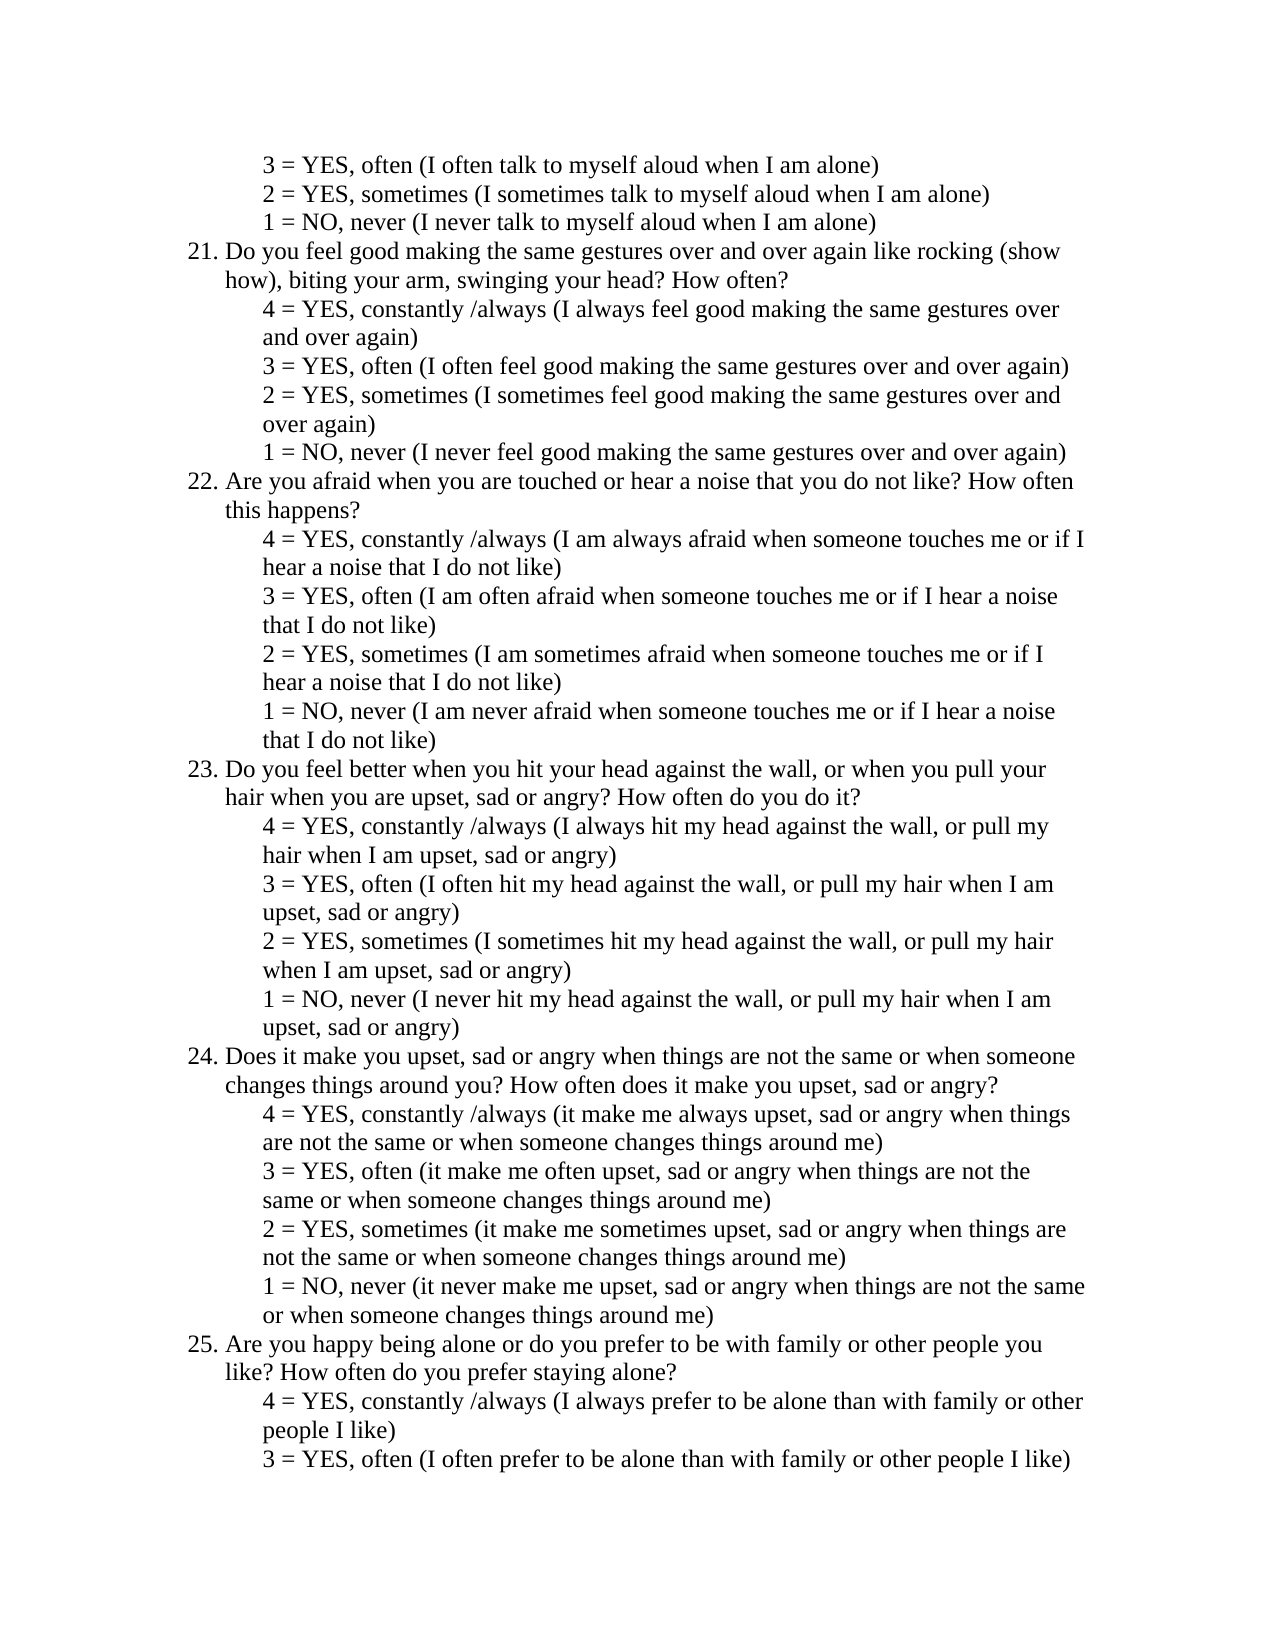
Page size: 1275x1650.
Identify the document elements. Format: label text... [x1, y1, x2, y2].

text 3 = YES, often (I am often afraid when someone touches me or if I hear a noise that I do not like) [262, 581, 1087, 639]
text 3 = YES, often (I often talk to myself aloud when I am alone) [262, 150, 1087, 179]
text 3 = YES, often (it make me often upset, sad or angry when things are not the same or when someone changes things around me) [262, 1156, 1087, 1214]
text 3 = YES, often (I often feel good making the same gestures over and over again) [262, 351, 1087, 380]
list Do you feel better when you hit your head against the wall, or when you pull your hair when you are upset, sad or angry? How often do you do it? [187, 754, 1087, 811]
text 1 = NO, never (I am never afraid when someone touches me or if I hear a noise that I do not like) [262, 696, 1087, 754]
text 4 = YES, constantly /always (I always feel good making the same gestures over and over again) [262, 294, 1087, 351]
list Do you feel good making the same gestures over and over again like rocking (show how), biting your arm, swinging your head? How often? [187, 236, 1087, 294]
text 2 = YES, sometimes (it make me sometimes upset, sad or angry when things are not the same or when someone changes things around me) [262, 1214, 1087, 1271]
text 1 = NO, never (it never make me upset, sad or angry when things are not the same or when someone changes things around me) [262, 1271, 1087, 1329]
list Are you afraid when you are touched or hear a noise that you do not like? How often this happens? [187, 466, 1087, 524]
text 4 = YES, constantly /always (I am always afraid when someone touches me or if I hear a noise that I do not like) [262, 524, 1087, 581]
text 3 = YES, often (I often prefer to be alone than with family or other people I like) [262, 1444, 1087, 1472]
list Does it make you upset, sad or angry when things are not the same or when someone changes things around you? How often does it make you upset, sad or angry? [187, 1041, 1087, 1099]
list Are you happy being alone or do you prefer to be with family or other people you like? How often do you prefer staying alone? [187, 1329, 1087, 1386]
text 2 = YES, sometimes (I sometimes hit my head against the wall, or pull my hair when I am upset, sad or angry) [262, 926, 1087, 984]
text 3 = YES, often (I often hit my head against the wall, or pull my hair when I am upset, sad or angry) [262, 869, 1087, 926]
text 2 = YES, sometimes (I sometimes feel good making the same gestures over and over again) [262, 380, 1087, 437]
text 4 = YES, constantly /always (I always prefer to be alone than with family or other people I like) [262, 1386, 1087, 1444]
text 1 = NO, never (I never hit my head against the wall, or pull my hair when I am upset, sad or angry) [262, 984, 1087, 1041]
text 1 = NO, never (I never talk to myself aloud when I am alone) [262, 207, 1087, 236]
text 1 = NO, never (I never feel good making the same gestures over and over again) [262, 437, 1087, 466]
text 2 = YES, sometimes (I sometimes talk to myself aloud when I am alone) [262, 179, 1087, 207]
text 4 = YES, constantly /always (I always hit my head against the wall, or pull my hair when I am upset, sad or angry) [262, 811, 1087, 869]
text 2 = YES, sometimes (I am sometimes afraid when someone touches me or if I hear a noise that I do not like) [262, 639, 1087, 696]
text 4 = YES, constantly /always (it make me always upset, sad or angry when things are not the same or when someone changes things around me) [262, 1099, 1087, 1156]
